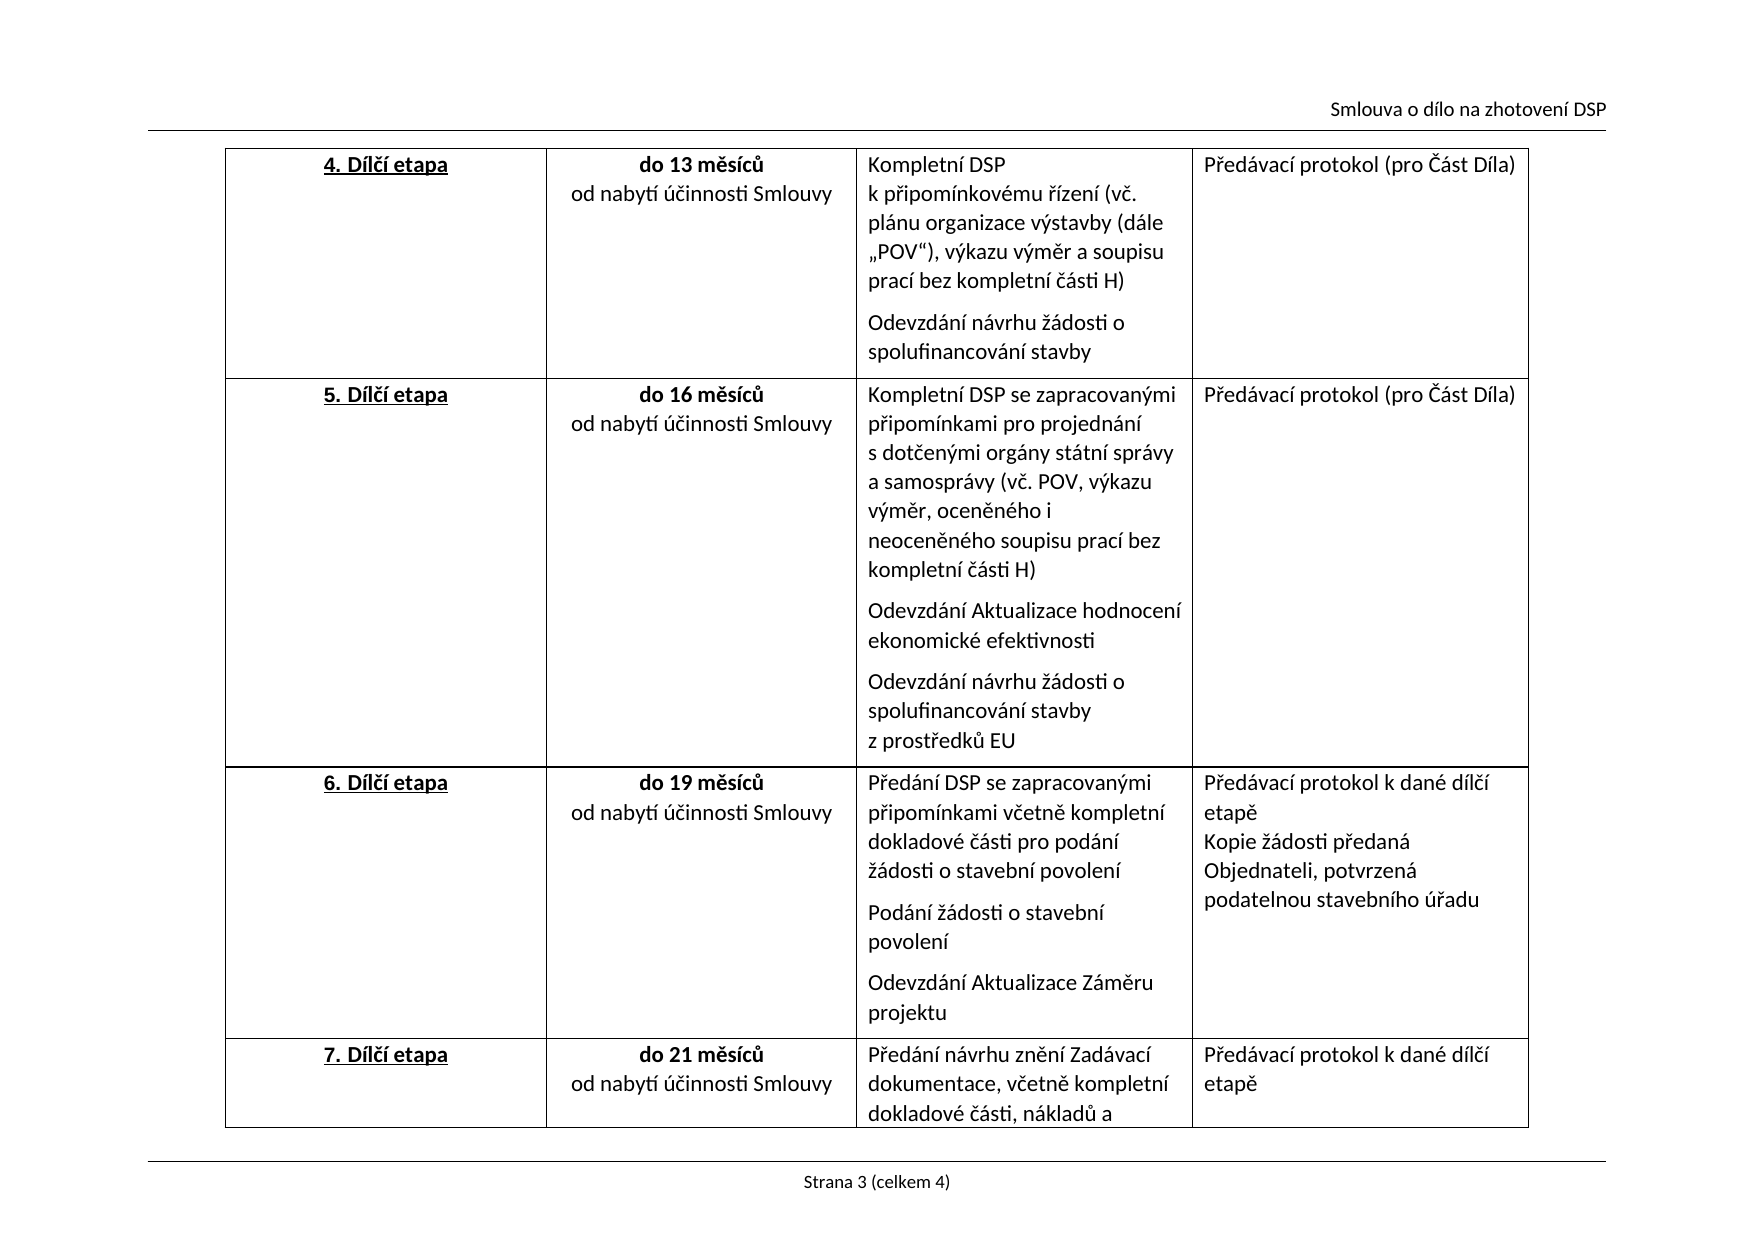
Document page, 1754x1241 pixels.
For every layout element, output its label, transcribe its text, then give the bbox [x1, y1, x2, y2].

table_cell 4. Dílčí etapa [226, 149, 546, 378]
table_cell Předávací protokol (pro Část Díla) [1193, 149, 1528, 378]
table_cell Kompletní DSP se zapracovanými připomínkami pro projednání s dotčenými orgány státní správy a samosprávy (vč. POV, výkazu výměr, oceněného i neoceněného soupisu prací bez kompletní části H) Odevzdání Aktualizace hodnocení ekonomické efektivnosti Odevzdání návrhu žádosti o spolufinancování stavby z prostředků EU [857, 379, 1192, 766]
table_cell Předávací protokol (pro Část Díla) [1193, 379, 1528, 766]
table_cell do 13 měsíců od nabytí účinnosti Smlouvy [547, 149, 856, 378]
table_cell Kompletní DSP k připomínkovému řízení (vč. plánu organizace výstavby (dále „POV“), výkazu výměr a soupisu prací bez kompletní části H) Odevzdání návrhu žádosti o spolufinancování stavby [857, 149, 1192, 378]
table_cell do 16 měsíců od nabytí účinnosti Smlouvy [547, 379, 856, 766]
table_cell 7. Dílčí etapa [226, 1039, 546, 1127]
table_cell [857, 1039, 1192, 1127]
table_cell Předávací protokol k dané dílčí etapě Kopie žádosti předaná Objednateli, potvrzená podatelnou stavebního úřadu [1193, 768, 1528, 1038]
table_cell 6. Dílčí etapa [226, 768, 546, 1038]
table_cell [547, 1039, 856, 1127]
table_cell 5. Dílčí etapa [226, 379, 546, 766]
table_cell do 19 měsíců od nabytí účinnosti Smlouvy [547, 768, 856, 1038]
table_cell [1193, 1039, 1528, 1127]
table_cell Předání DSP se zapracovanými připomínkami včetně kompletní dokladové části pro podání žádosti o stavební povolení Podání žádosti o stavební povolení Odevzdání Aktualizace Záměru projektu [857, 768, 1192, 1038]
